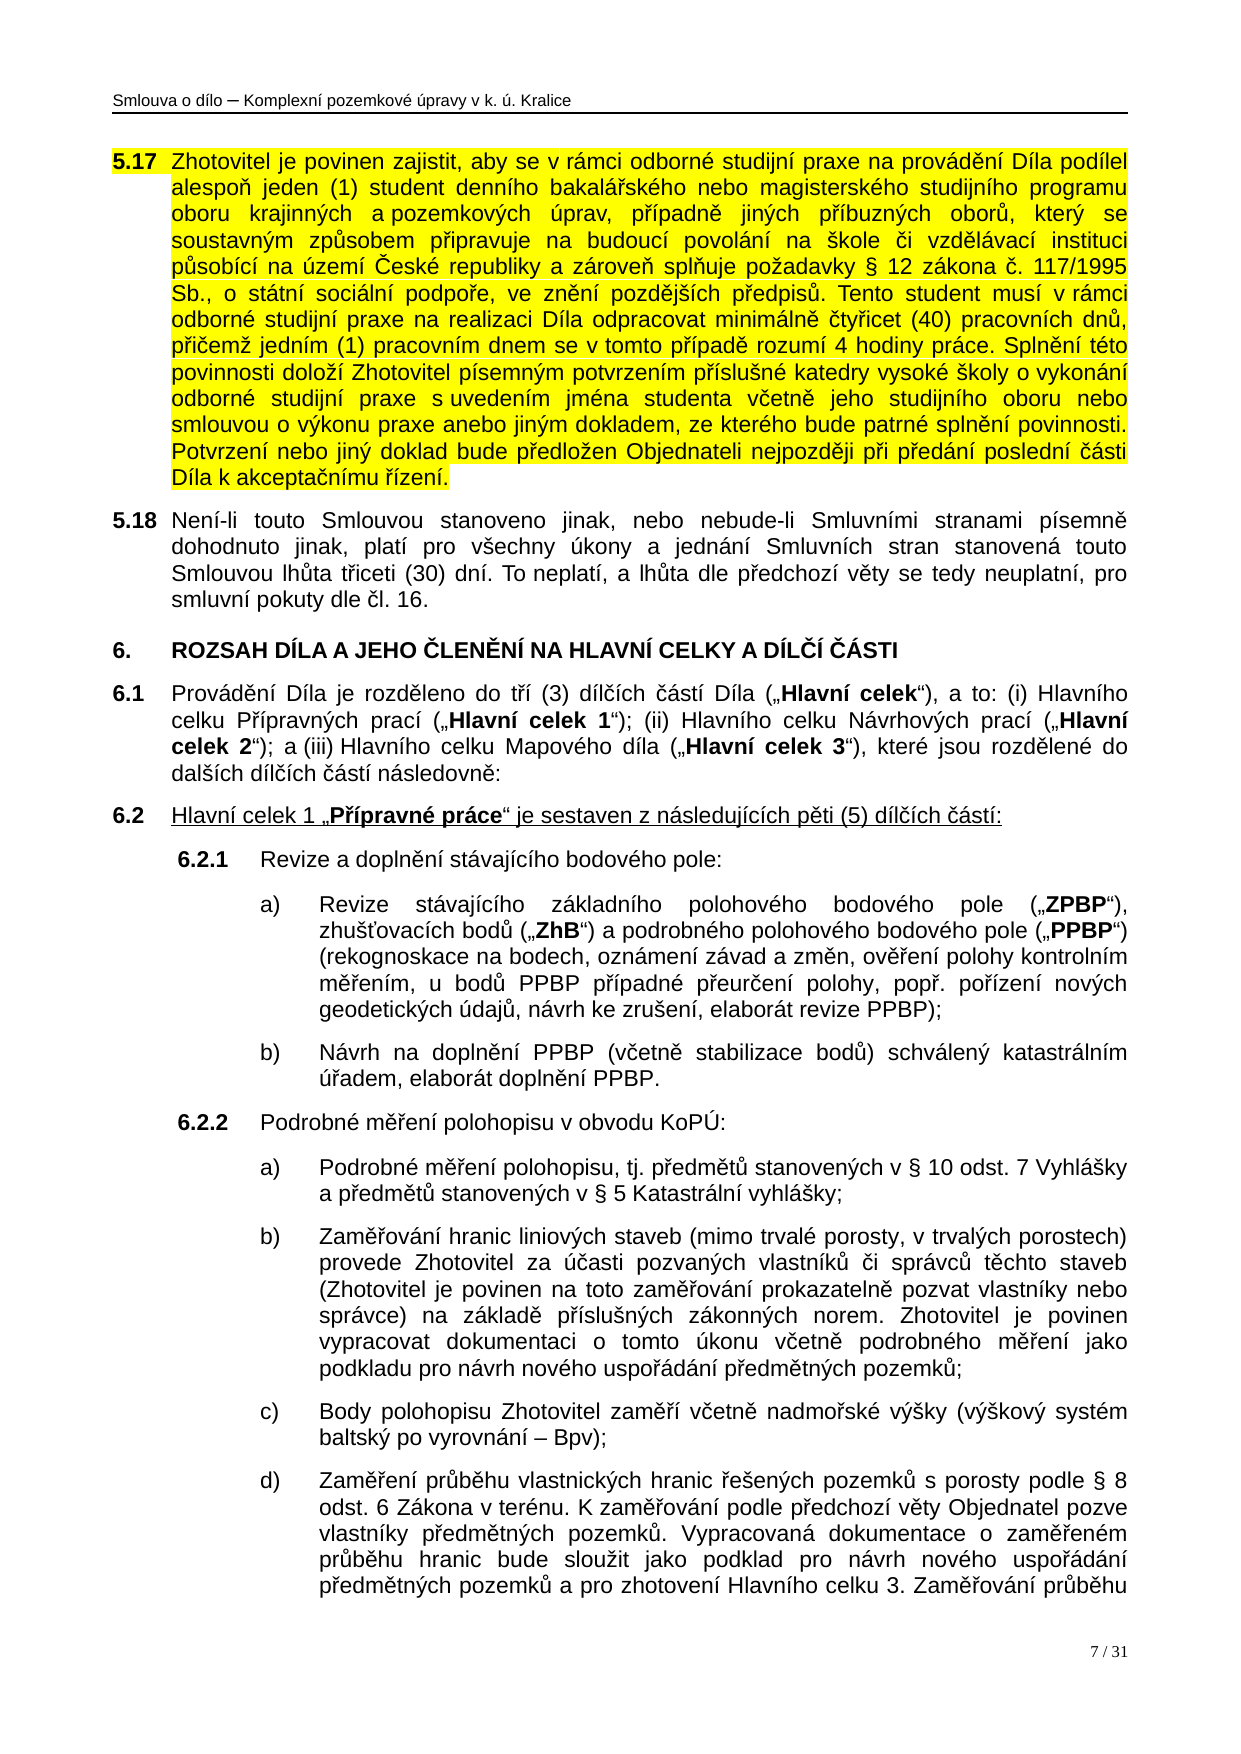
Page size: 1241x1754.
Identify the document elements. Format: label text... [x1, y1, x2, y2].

list Návrh na doplnění PPBP (včetně stabilizace bodů) schválený katastrálním úřadem, elaborát doplnění PPBP. [260, 1039, 1128, 1092]
list Zaměřování hranic liniových staveb (mimo trvalé porosty, v trvalých porostech) provede Zhotovitel za účasti pozvaných vlastníků či správců těchto staveb (Zhotovitel je povinen na toto zaměřování prokazatelně pozvat vlastníky nebo správce) na základě příslušných zákonných norem. Zhotovitel je povinen vypracovat dokumentaci o tomto úkonu včetně podrobného měření jako podkladu pro návrh nového uspořádání předmětných pozemků; [260, 1223, 1128, 1381]
list Podrobné měření polohopisu, tj. předmětů stanovených v § 10 odst. 7 Vyhlášky a předmětů stanovených v § 5 Katastrální vyhlášky; [260, 1153, 1128, 1206]
list Body polohopisu Zhotovitel zaměří včetně nadmořské výšky (výškový systém baltský po vyrovnání – Bpv); [260, 1398, 1128, 1450]
text Hlavní celek 1 „Přípravné práce“ je sestaven z následujících pěti (5) dílčích částí: [112, 802, 1128, 829]
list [260, 1467, 1128, 1599]
list Revize stávajícího základního polohového bodového pole („ZPBP“), zhušťovacích bodů („ZhB“) a podrobného polohového bodového pole („PPBP“) (rekognoskace na bodech, oznámení závad a změn, ověření polohy kontrolním měřením, u bodů PPBP případné přeurčení polohy, popř. pořízení nových geodetických údajů, návrh ke zrušení, elaborát revize PPBP); [260, 891, 1128, 1022]
text Revize a doplnění stávajícího bodového pole: [177, 846, 1128, 872]
text Podrobné měření polohopisu v obvodu KoPÚ: [177, 1108, 1128, 1135]
text Zhotovitel je povinen zajistit, aby se v rámci odborné studijní praxe na provádění Díla podílel alespoň jeden (1) student denního bakalářského nebo magisterského studijního programu oboru krajinných a pozemkových úprav, případně jiných příbuzných oborů, který se soustavným způsobem připravuje na budoucí povolání na škole či vzdělávací instituci působící na území České republiky a zároveň splňuje požadavky § 12 zákona č. 117/1995 Sb., o státní sociální podpoře, ve znění pozdějších předpisů. Tento student musí v rámci odborné studijní praxe na realizaci Díla odpracovat minimálně čtyřicet (40) pracovních dnů, přičemž jedním (1) pracovním dnem se v tomto případě rozumí 4 hodiny práce. Splnění této povinnosti doloží Zhotovitel písemným potvrzením příslušné katedry vysoké školy o vykonání odborné studijní praxe s uvedením jména studenta včetně jeho studijního oboru nebo smlouvou o výkonu praxe anebo jiným dokladem, ze kterého bude patrné splnění povinnosti. Potvrzení nebo jiný doklad bude předložen Objednateli nejpozději při předání poslední části Díla k akceptačnímu řízení. [112, 174, 1128, 490]
text Rozsah díla a jeho členění na hlavní celky a dílčí části [112, 637, 1128, 664]
text Není-li touto Smlouvou stanoveno jinak, nebo nebude-li Smluvními stranami písemně dohodnuto jinak, platí pro všechny úkony a jednání Smluvních stran stanovená touto Smlouvou lhůta třiceti (30) dní. To neplatí, a lhůta dle předchozí věty se tedy neuplatní, pro smluvní pokuty dle čl. 16. [112, 507, 1128, 612]
text Provádění Díla je rozděleno do tří (3) dílčích částí Díla („Hlavní celek“), a to: (i) Hlavního celku Přípravných prací („Hlavní celek 1“); (ii) Hlavního celku Návrhových prací („Hlavní celek 2“); a (iii) Hlavního celku Mapového díla („Hlavní celek 3“), které jsou rozdělené do dalších dílčích částí následovně: [112, 680, 1128, 786]
